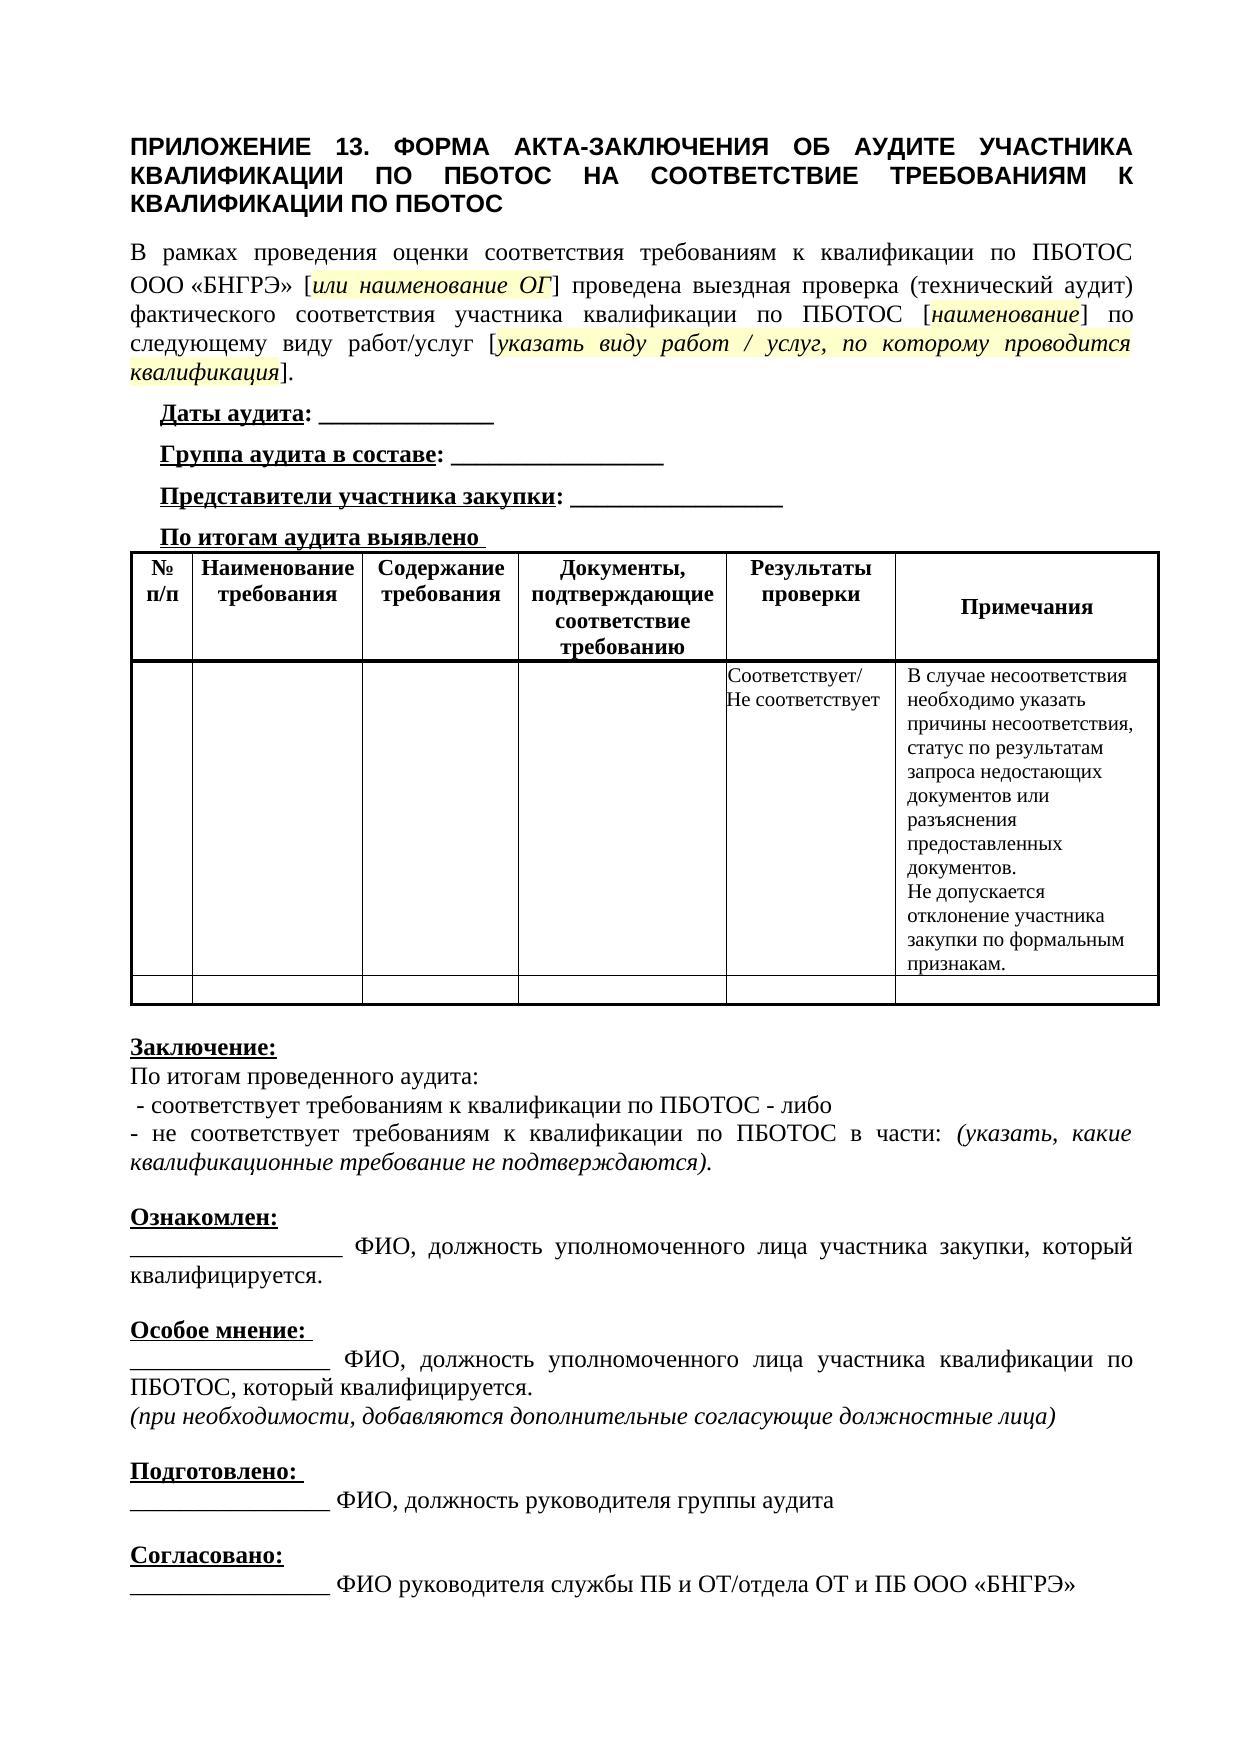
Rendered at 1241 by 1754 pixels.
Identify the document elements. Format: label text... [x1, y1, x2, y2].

text Даты аудита: ______________ [159, 398, 1134, 427]
table_cell [193, 663, 362, 975]
text По итогам аудита выявлено [159, 522, 1134, 551]
text Представители участника закупки: _________________ [159, 481, 1134, 509]
table_header № п/п [133, 554, 192, 659]
table_cell [133, 663, 192, 975]
text _________________ ФИО, должность уполномоченного лица участника закупки, который квалифицируется. [130, 1231, 1134, 1288]
text Ознакомлен: [130, 1202, 1134, 1231]
text Согласовано: [130, 1540, 1134, 1569]
table_cell [133, 976, 192, 1003]
table_cell Соответствует/ Не соответствует [727, 663, 895, 975]
text Подготовлено: [130, 1456, 1134, 1485]
table_cell В случае несоответствия необходимо указать причины несоответствия, статус по результатам запроса недостающих документов или разъяснения предоставленных документов. Не допускается отклонение участника закупки по формальным признакам. [896, 663, 1157, 975]
table_cell [727, 976, 895, 1003]
table_header Примечания [896, 554, 1157, 659]
text В рамках проведения оценки соответствия требованиям к квалификации по ПБОТОС ООО «БНГРЭ» [или наименование ОГ] проведена выездная проверка (технический аудит) фактического соответствия участника квалификации по ПБОТОС [наименование] по следующему виду работ/услуг [указать виду работ / услуг, по которому проводится квалификация]. [130, 237, 1134, 386]
table_cell [519, 976, 726, 1003]
text ________________ ФИО, должность руководителя группы аудита [130, 1485, 1134, 1514]
table_cell [519, 663, 726, 975]
table_header Результаты проверки [727, 554, 895, 659]
text Группа аудита в составе: _________________ [159, 439, 1134, 468]
text - соответствует требованиям к квалификации по ПБОТОС - либо [130, 1090, 1134, 1118]
table_cell [363, 976, 518, 1003]
table_cell [193, 976, 362, 1003]
text (при необходимости, добавляются дополнительные согласующие должностные лица) [130, 1401, 1134, 1430]
table_cell [363, 663, 518, 975]
text Заключение: [130, 1032, 1134, 1061]
table_cell [896, 976, 1157, 1003]
text ________________ ФИО руководителя службы ПБ и ОТ/отдела ОТ и ПБ ООО «БНГРЭ» [130, 1569, 1134, 1598]
table_header Документы, подтверждающие соответствие требованию [519, 554, 726, 659]
table_header Наименование требования [193, 554, 362, 659]
text - не соответствует требованиям к квалификации по ПБОТОС в части: (указать, какие квалификационные требование не подтверждаются). [130, 1118, 1134, 1176]
table_header Содержание требования [363, 554, 518, 659]
text По итогам проведенного аудита: [130, 1061, 1134, 1090]
text ________________ ФИО, должность уполномоченного лица участника квалификации по ПБОТОС, который квалифицируется. [130, 1344, 1134, 1401]
subtitle ПРИЛОЖЕНИЕ 13. ФОРМА АКТА-ЗАКЛЮЧЕНИЯ ОБ АУДИТЕ УЧАСТНИКА КВАЛИФИКАЦИИ ПО ПБОТОС НА СООТВЕТСТВИЕ ТРЕБОВАНИЯМ К КВАЛИФИКАЦИИ ПО ПБОТОС [130, 132, 1134, 218]
text Особое мнение: [130, 1315, 1134, 1344]
